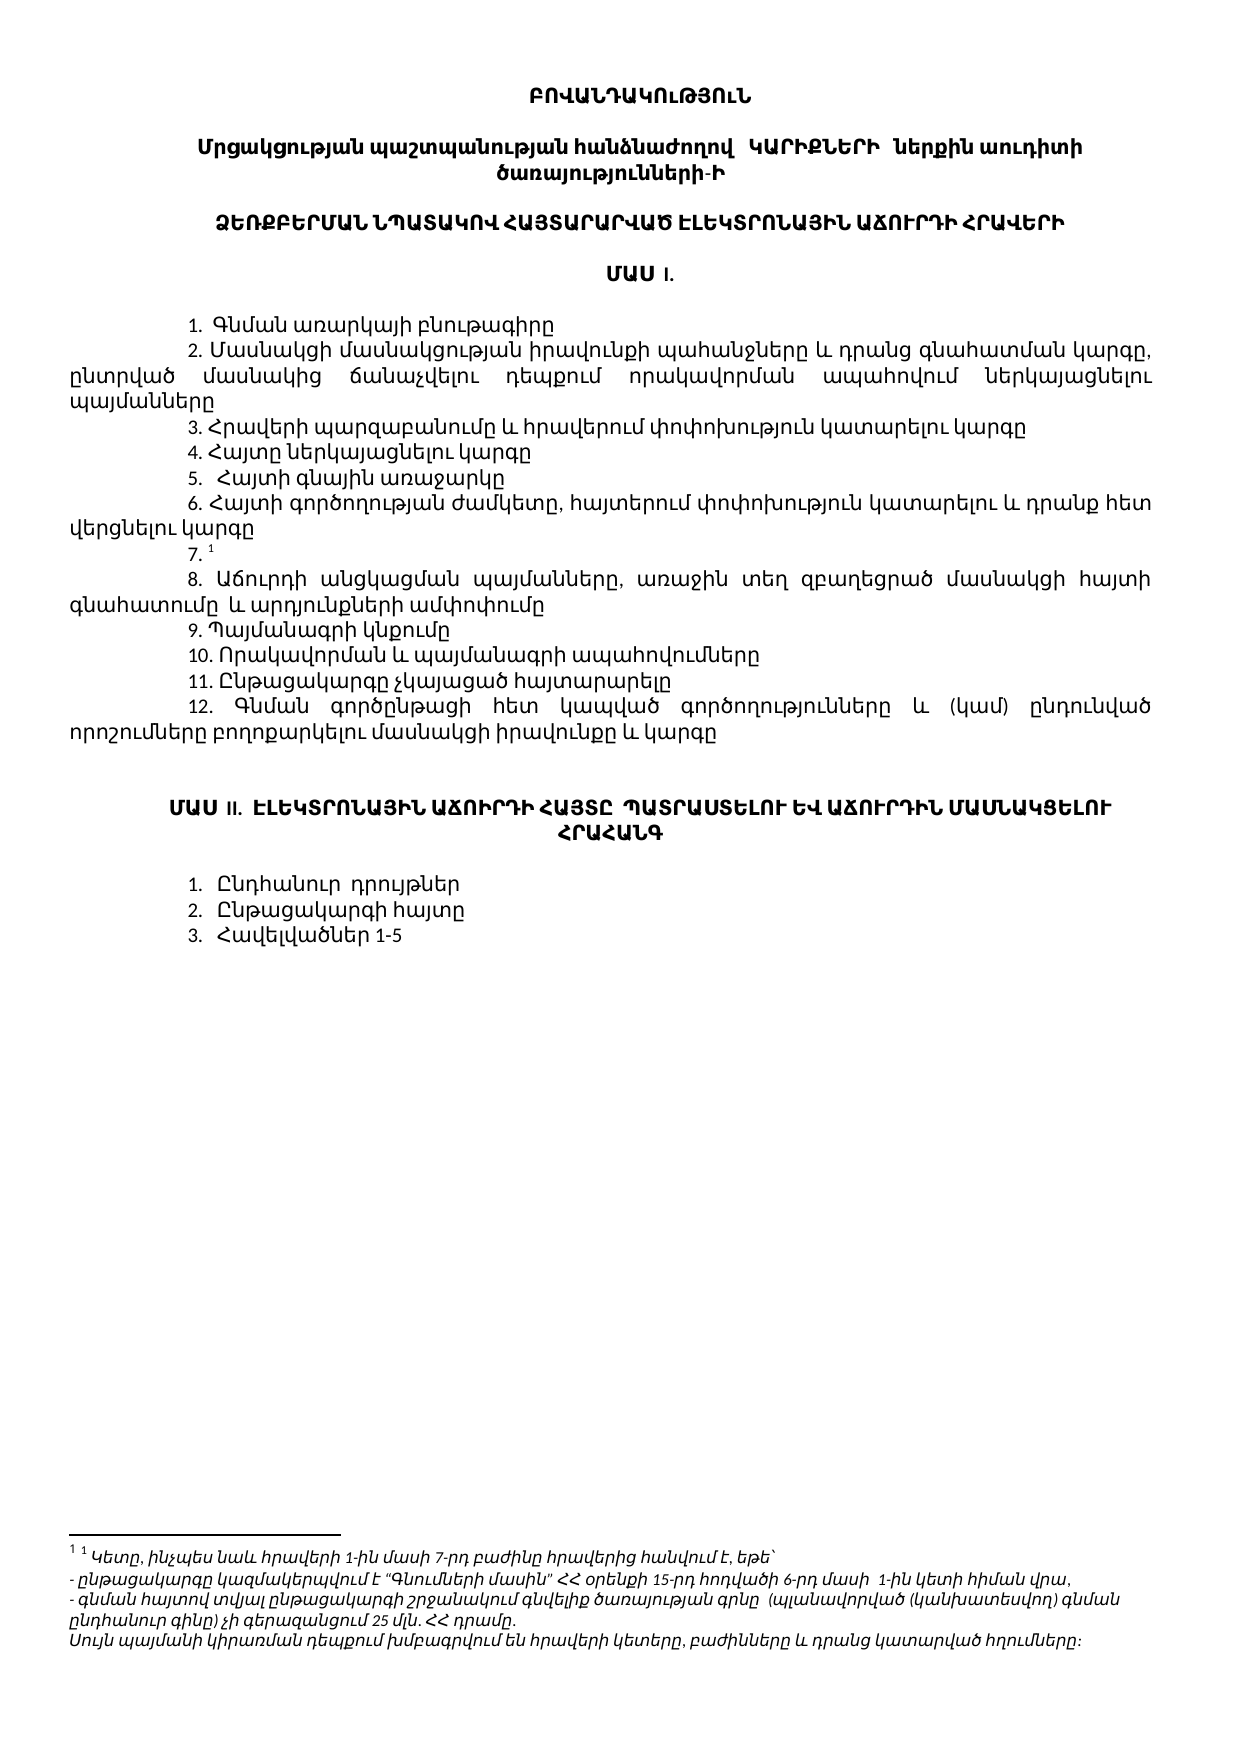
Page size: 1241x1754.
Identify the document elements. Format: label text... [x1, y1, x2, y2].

text 6. Հայտի գործողության ժամկետը, հայտերում փոփոխություն կատարելու և դրանք հետ վերցնելու կարգը [69, 490, 1152, 541]
text 1. Գնման առարկայի բնութագիրը [69, 312, 1152, 338]
text ՁԵՌՔԲԵՐՄԱՆ ՆՊԱՏԱԿՈՎ ՀԱՅՏԱՐԱՐՎԱԾ ԷԼԵԿՏՐՈՆԱՅԻՆ ԱՃՈՒՐԴԻ ՀՐԱՎԵՐԻ [69, 211, 1152, 236]
text 3. Հրավերի պարզաբանումը և հրավերում փոփոխություն կատարելու կարգը [69, 414, 1152, 439]
text 2. Մասնակցի մասնակցության իրավունքի պահանջները և դրանց գնահատման կարգը, ընտրված մասնակից ճանաչվելու դեպքում որակավորման ապահովում ներկայացնելու պայմանները [69, 338, 1152, 414]
text 5. Հայտի գնային առաջարկը [69, 465, 1152, 490]
text 4. Հայտը ներկայացնելու կարգը [69, 439, 1152, 465]
text 11. Ընթացակարգը չկայացած հայտարարելը [69, 668, 1152, 693]
text 1. Ընդհանուր դրույթներ [69, 871, 1152, 897]
text 12. Գնման գործընթացի հետ կապված գործողությունները և (կամ) ընդունված որոշումները բողոքարկելու մասնակցի իրավունքը և կարգը [69, 693, 1152, 744]
text ՄԱՍ I. [69, 261, 1152, 287]
text 9. Պայմանագրի կնքումը [69, 617, 1152, 643]
text 2. Ընթացակարգի հայտը [69, 897, 1152, 922]
text Մրցակցության պաշտպանության հանձնաժողով ԿԱՐԻՔՆԵՐԻ ներքին աուդիտի ծառայությունների-Ի [69, 134, 1152, 185]
text ԲՈՎԱՆԴԱԿՈւԹՅՈւՆ [69, 83, 1152, 109]
text 10. Որակավորման և պայմանագրի ապահովումները [69, 643, 1152, 668]
text 7. [69, 541, 1152, 566]
text ՄԱՍ II. ԷԼԵԿՏՐՈՆԱՅԻՆ ԱՃՈԻՐԴԻ ՀԱՅՏԸ ՊԱՏՐԱՍՏԵԼՈՒ ԵՎ ԱՃՈՒՐԴԻՆ ՄԱՍՆԱԿՑԵԼՈՒ ՀՐԱՀԱՆԳ [69, 795, 1152, 846]
text 3. Հավելվածներ 1-5 [69, 922, 1152, 948]
text 8. Աճուրդի անցկացման պայմանները, առաջին տեղ զբաղեցրած մասնակցի հայտի գնահատումը և արդյունքների ամփոփումը [69, 566, 1152, 617]
